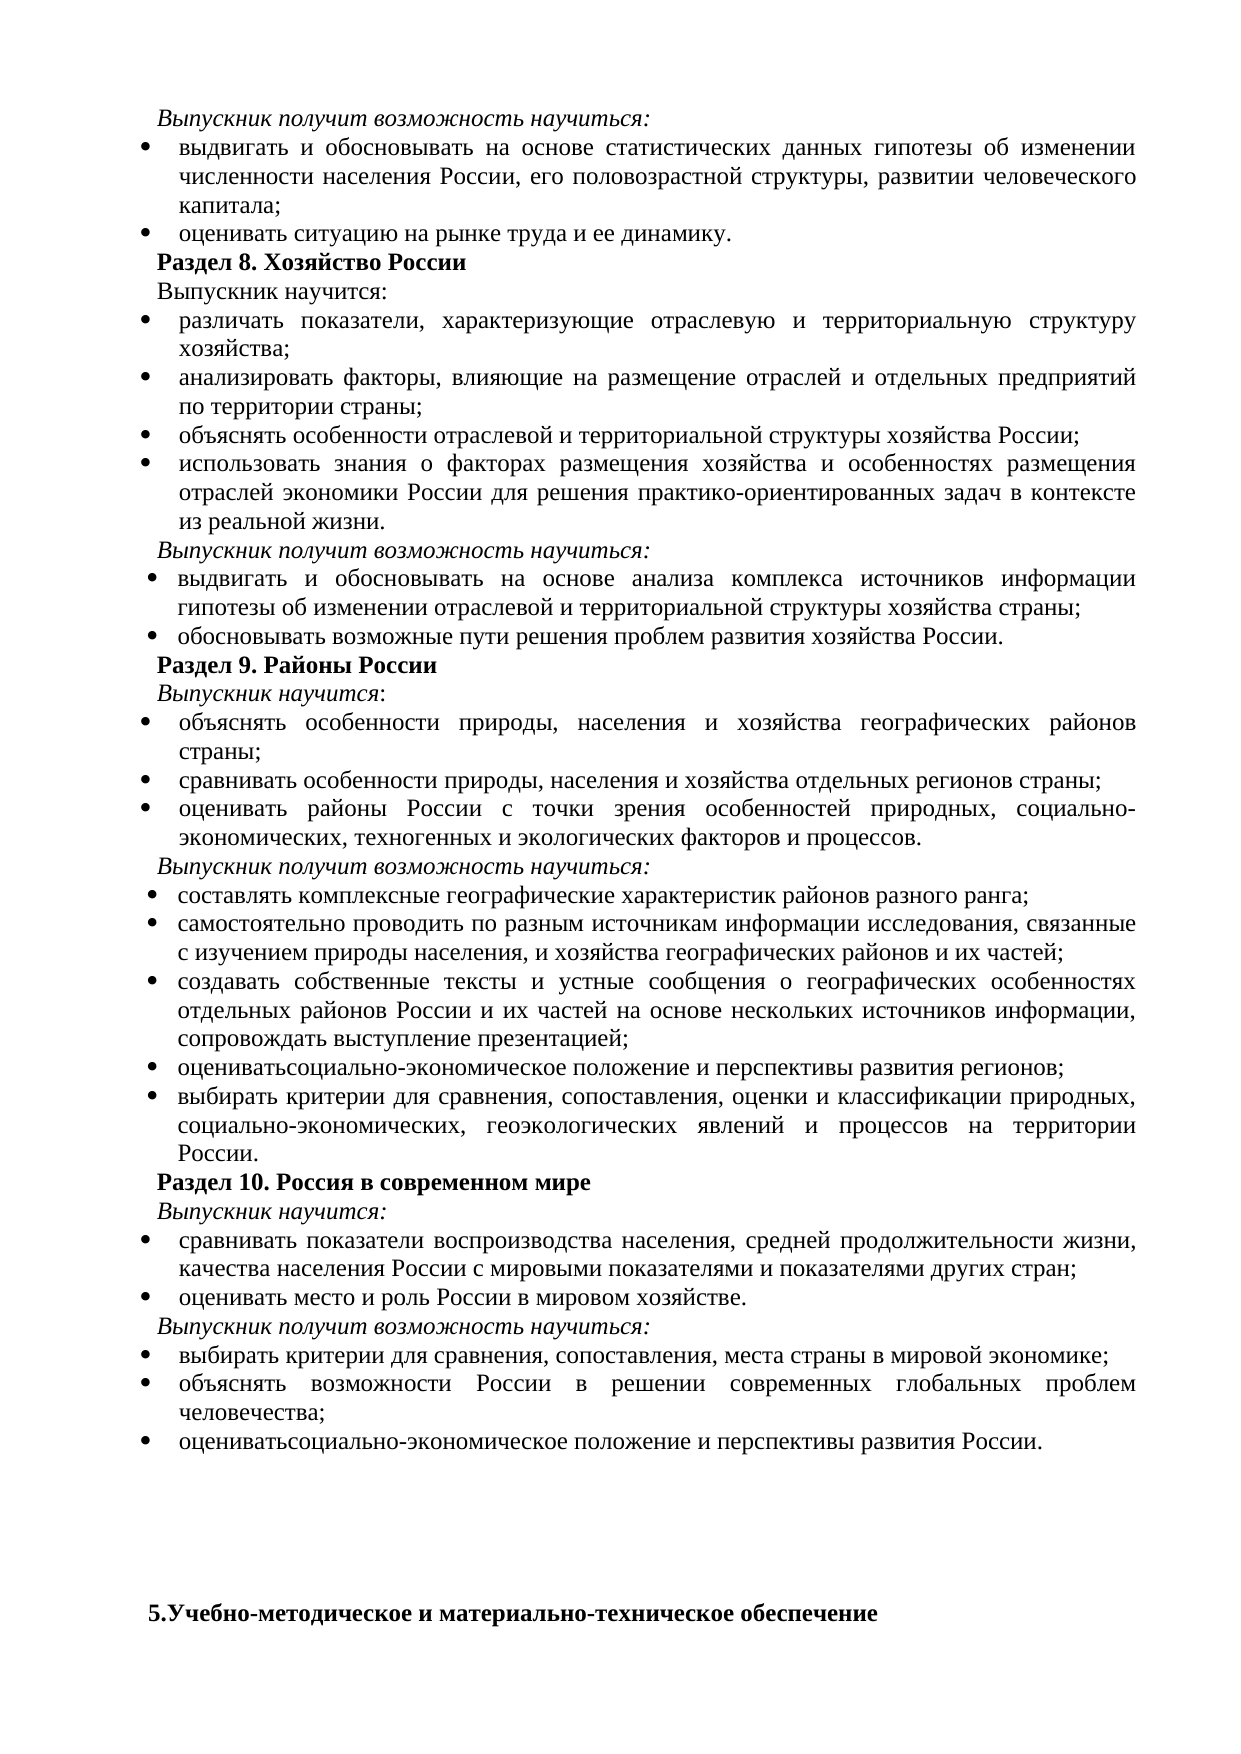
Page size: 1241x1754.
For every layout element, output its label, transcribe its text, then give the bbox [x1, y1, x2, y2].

list обосновывать возможные пути решения проблем развития хозяйства России. [148, 621, 1137, 650]
text Раздел 9. Районы России [103, 650, 1137, 678]
list оцениватьсоциально-экономическое положение и перспективы развития России. [141, 1426, 1137, 1455]
list создавать собственные тексты и устные сообщения о географических особенностях отдельных районов России и их частей на основе нескольких источников информации, сопровождать выступление презентацией; [148, 966, 1137, 1052]
list оценивать ситуацию на рынке труда и ее динамику. [141, 218, 1137, 247]
list составлять комплексные географические характеристик районов разного ранга; [148, 880, 1137, 908]
text Выпускник получит возможность научиться: [103, 851, 1137, 880]
text Выпускник научится: [103, 1196, 1137, 1225]
list выдвигать и обосновывать на основе анализа комплекса источников информации гипотезы об изменении отраслевой и территориальной структуры хозяйства страны; [148, 563, 1137, 621]
list сравнивать особенности природы, населения и хозяйства отдельных регионов страны; [141, 765, 1137, 793]
list оценивать место и роль России в мировом хозяйстве. [141, 1282, 1137, 1311]
list выбирать критерии для сравнения, сопоставления, оценки и классификации природных, социально-экономических, геоэкологических явлений и процессов на территории России. [148, 1081, 1137, 1167]
list оценивать районы России с точки зрения особенностей природных, социально-экономических, техногенных и экологических факторов и процессов. [141, 793, 1137, 851]
text Выпускник получит возможность научиться: [103, 1311, 1137, 1340]
text Выпускник получит возможность научиться: [103, 535, 1137, 563]
list самостоятельно проводить по разным источникам информации исследования, связанные с изучением природы населения, и хозяйства географических районов и их частей; [148, 908, 1137, 966]
list выдвигать и обосновывать на основе статистических данных гипотезы об изменении численности населения России, его половозрастной структуры, развитии человеческого капитала; [141, 132, 1137, 218]
list объяснять особенности отраслевой и территориальной структуры хозяйства России; [141, 420, 1137, 448]
list объяснять возможности России в решении современных глобальных проблем человечества; [141, 1368, 1137, 1426]
list объяснять особенности природы, населения и хозяйства географических районов страны; [141, 707, 1137, 765]
text Раздел 10. Россия в современном мире [103, 1167, 1137, 1196]
list выбирать критерии для сравнения, сопоставления, места страны в мировой экономике; [141, 1340, 1137, 1368]
list сравнивать показатели воспроизводства населения, средней продолжительности жизни, качества населения России с мировыми показателями и показателями других стран; [141, 1225, 1137, 1282]
list различать показатели, характеризующие отраслевую и территориальную структуру хозяйства; [141, 305, 1137, 362]
text Выпускник научится: [103, 678, 1137, 707]
list оцениватьсоциально-экономическое положение и перспективы развития регионов; [148, 1052, 1137, 1081]
list анализировать факторы, влияющие на размещение отраслей и отдельных предприятий по территории страны; [141, 362, 1137, 420]
text Раздел 8. Хозяйство России [103, 247, 1137, 276]
text Выпускник получит возможность научиться: [103, 103, 1137, 132]
list использовать знания о факторах размещения хозяйства и особенностях размещения отраслей экономики России для решения практико-ориентированных задач в контексте из реальной жизни. [141, 448, 1137, 535]
text 5.Учебно-методическое и материально-техническое обеспечение [148, 1598, 1137, 1627]
text Выпускник научится: [103, 276, 1137, 305]
